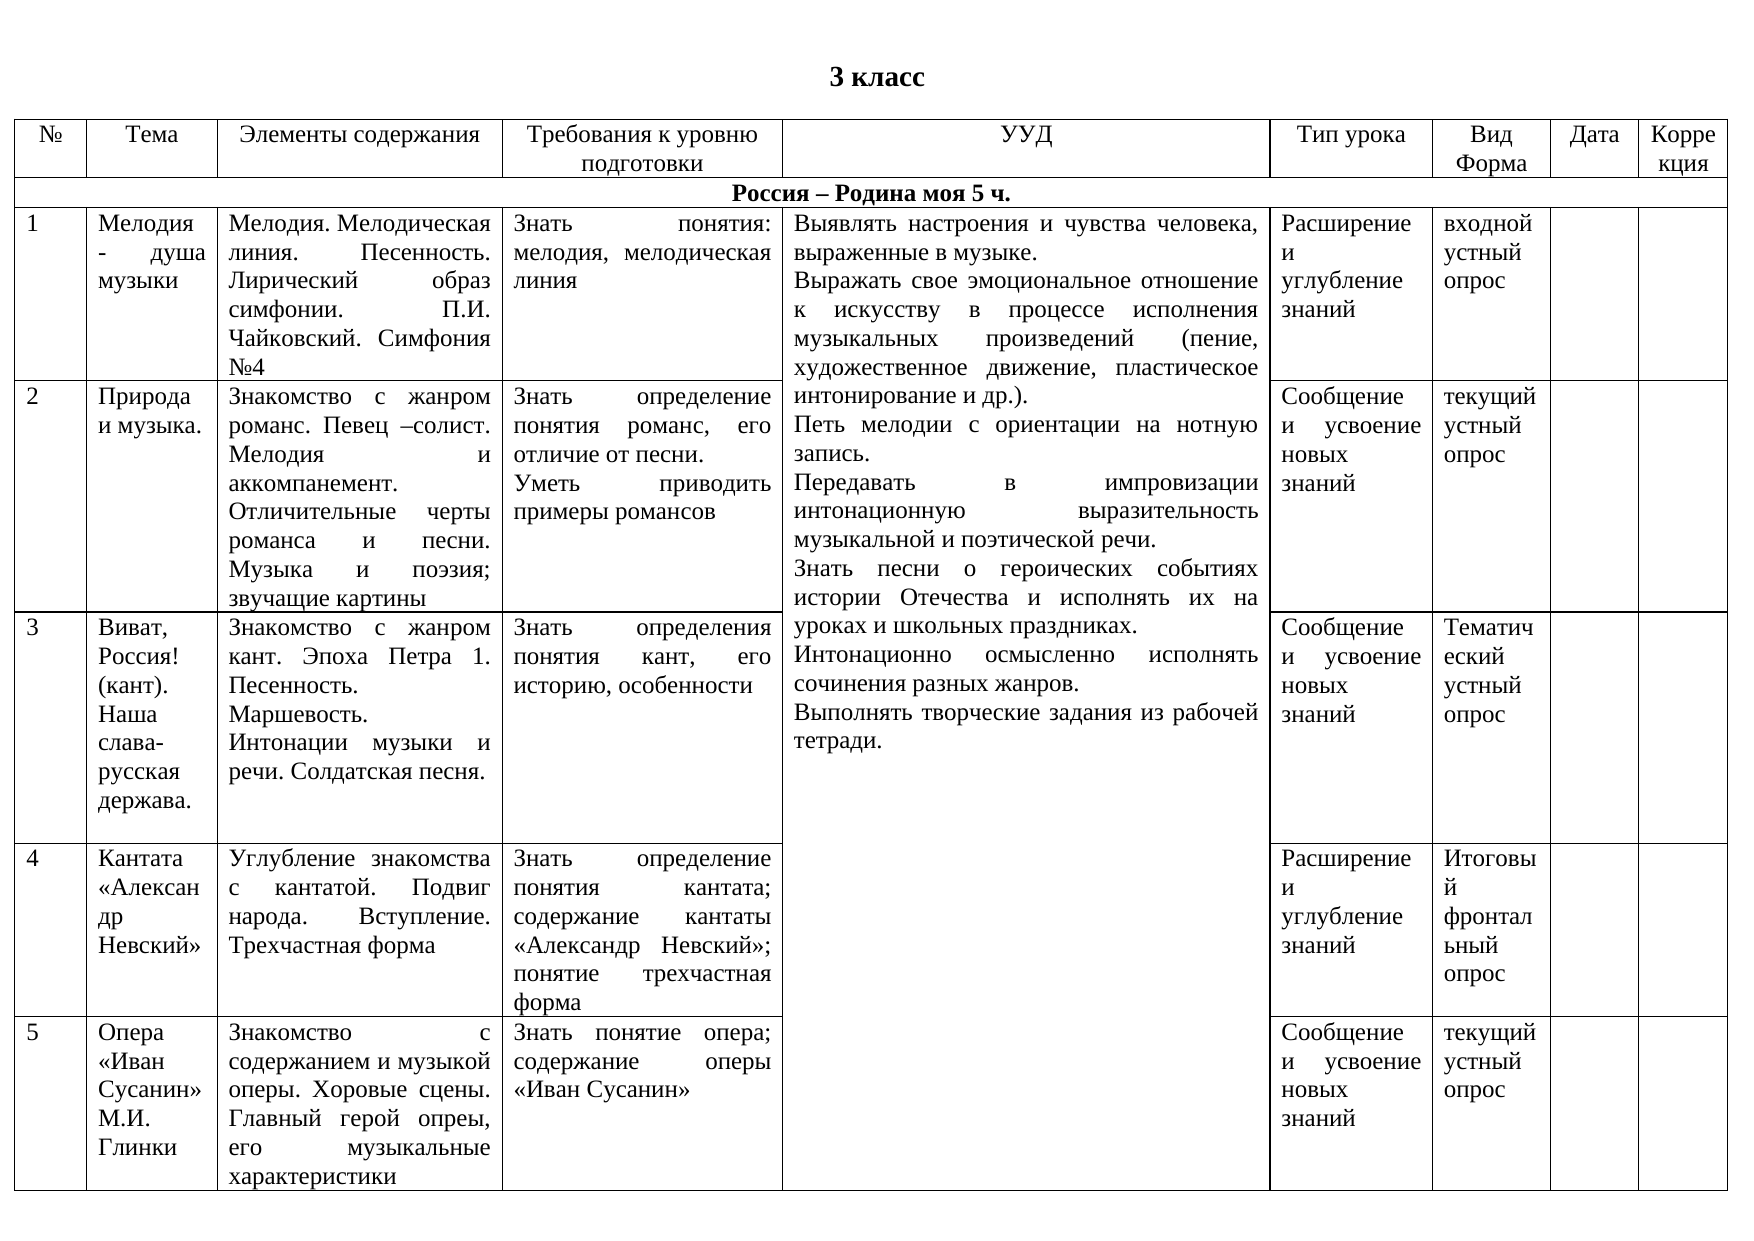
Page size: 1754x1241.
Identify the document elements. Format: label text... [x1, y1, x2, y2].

table_header Требования к уровню подготовки [503, 120, 782, 177]
table_cell [1551, 208, 1638, 380]
table_header Коррекция [1639, 120, 1727, 177]
table_cell [1551, 1017, 1638, 1189]
table_cell Виват, Россия! (кант). Наша слава- русская держава. [87, 613, 217, 842]
table_header Вид Форма [1433, 120, 1550, 177]
table_cell Знакомство с жанром романс. Певец –солист. Мелодия и аккомпанемент. Отличительные черты романса и песни. Музыка и поэзия; звучащие картины [218, 381, 502, 611]
table_cell Кантата «Александр Невский» [87, 844, 217, 1016]
table_cell Россия – Родина моя 5 ч. [15, 178, 1727, 207]
table_cell 2 [15, 381, 86, 611]
table_cell [1551, 613, 1638, 842]
table_cell [1639, 1017, 1727, 1189]
table_cell Сообщение и усвоение новых знаний [1271, 1017, 1432, 1189]
table_cell Сообщение и усвоение новых знаний [1271, 613, 1432, 842]
table_cell [1639, 208, 1727, 380]
table_cell Знакомство с содержанием и музыкой оперы. Хоровые сцены. Главный герой опреы, его музыкальные характеристики [218, 1017, 502, 1189]
table_cell [1551, 381, 1638, 611]
table_cell [1639, 844, 1727, 1016]
table_header УУД [783, 120, 1269, 177]
table_cell 3 [15, 613, 86, 842]
table_cell 5 [15, 1017, 86, 1189]
table_cell Мелодия. Мелодическая линия. Песенность. Лирический образ симфонии. П.И. Чайковский. Симфония №4 [218, 208, 502, 380]
table_cell Знать понятия: мелодия, мелодическая линия [503, 208, 782, 380]
table_cell Знакомство с жанром кант. Эпоха Петра 1. Песенность. Маршевость. Интонации музыки и речи. Солдатская песня. [218, 613, 502, 842]
table_cell Опера «Иван Сусанин» М.И. Глинки [87, 1017, 217, 1189]
table_cell 4 [15, 844, 86, 1016]
table_cell Природа и музыка. [87, 381, 217, 611]
table_header Тема [87, 120, 217, 177]
table_cell текущийустный опрос [1433, 1017, 1550, 1189]
table_cell Знать понятие опера; содержание оперы «Иван Сусанин» [503, 1017, 782, 1189]
table_header Элементы содержания [218, 120, 502, 177]
table_cell Тематический устный опрос [1433, 613, 1550, 842]
text 3 класс [118, 59, 1636, 93]
table_cell Знать определение понятия романс, его отличие от песни. Уметь приводить примеры романсов [503, 381, 782, 611]
table_cell Сообщение и усвоение новых знаний [1271, 381, 1432, 611]
table_cell текущийустный опрос [1433, 381, 1550, 611]
table_header Дата [1551, 120, 1638, 177]
table_cell [1639, 613, 1727, 842]
table_header Тип урока [1271, 120, 1432, 177]
table_cell Знать определения понятия кант, его историю, особенности [503, 613, 782, 842]
table_cell Итоговый фронтальный опрос [1433, 844, 1550, 1016]
table_cell [1639, 381, 1727, 611]
table_cell Мелодия - душа музыки [87, 208, 217, 380]
table_cell Расширение и углубление знаний [1271, 208, 1432, 380]
table_cell 1 [15, 208, 86, 380]
table_cell Расширение и углубление знаний [1271, 844, 1432, 1016]
table_cell входной устный опрос [1433, 208, 1550, 380]
table_cell [1551, 844, 1638, 1016]
table_header № [15, 120, 86, 177]
table_cell Выявлять настроения и чувства человека, выраженные в музыке. Выражать свое эмоциональное отношение к искусству в процессе исполнения музыкальных произведений (пение, художественное движение, пластическое интонирование и др.). Петь мелодии с ориентации на нотную запись. Передавать в импровизации интонационную выразительность музыкальной и поэтической речи. Знать песни о героических событиях истории Отечества и исполнять их на уроках и школьных праздниках. Интонационно осмысленно исполнять сочинения разных жанров. Выполнять творческие задания из рабочей тетради. [783, 208, 1269, 1189]
table_cell Знать определение понятия кантата; содержание кантаты «Александр Невский»; понятие трехчастная форма [503, 844, 782, 1016]
table_cell Углубление знакомства с кантатой. Подвиг народа. Вступление. Трехчастная форма [218, 844, 502, 1016]
